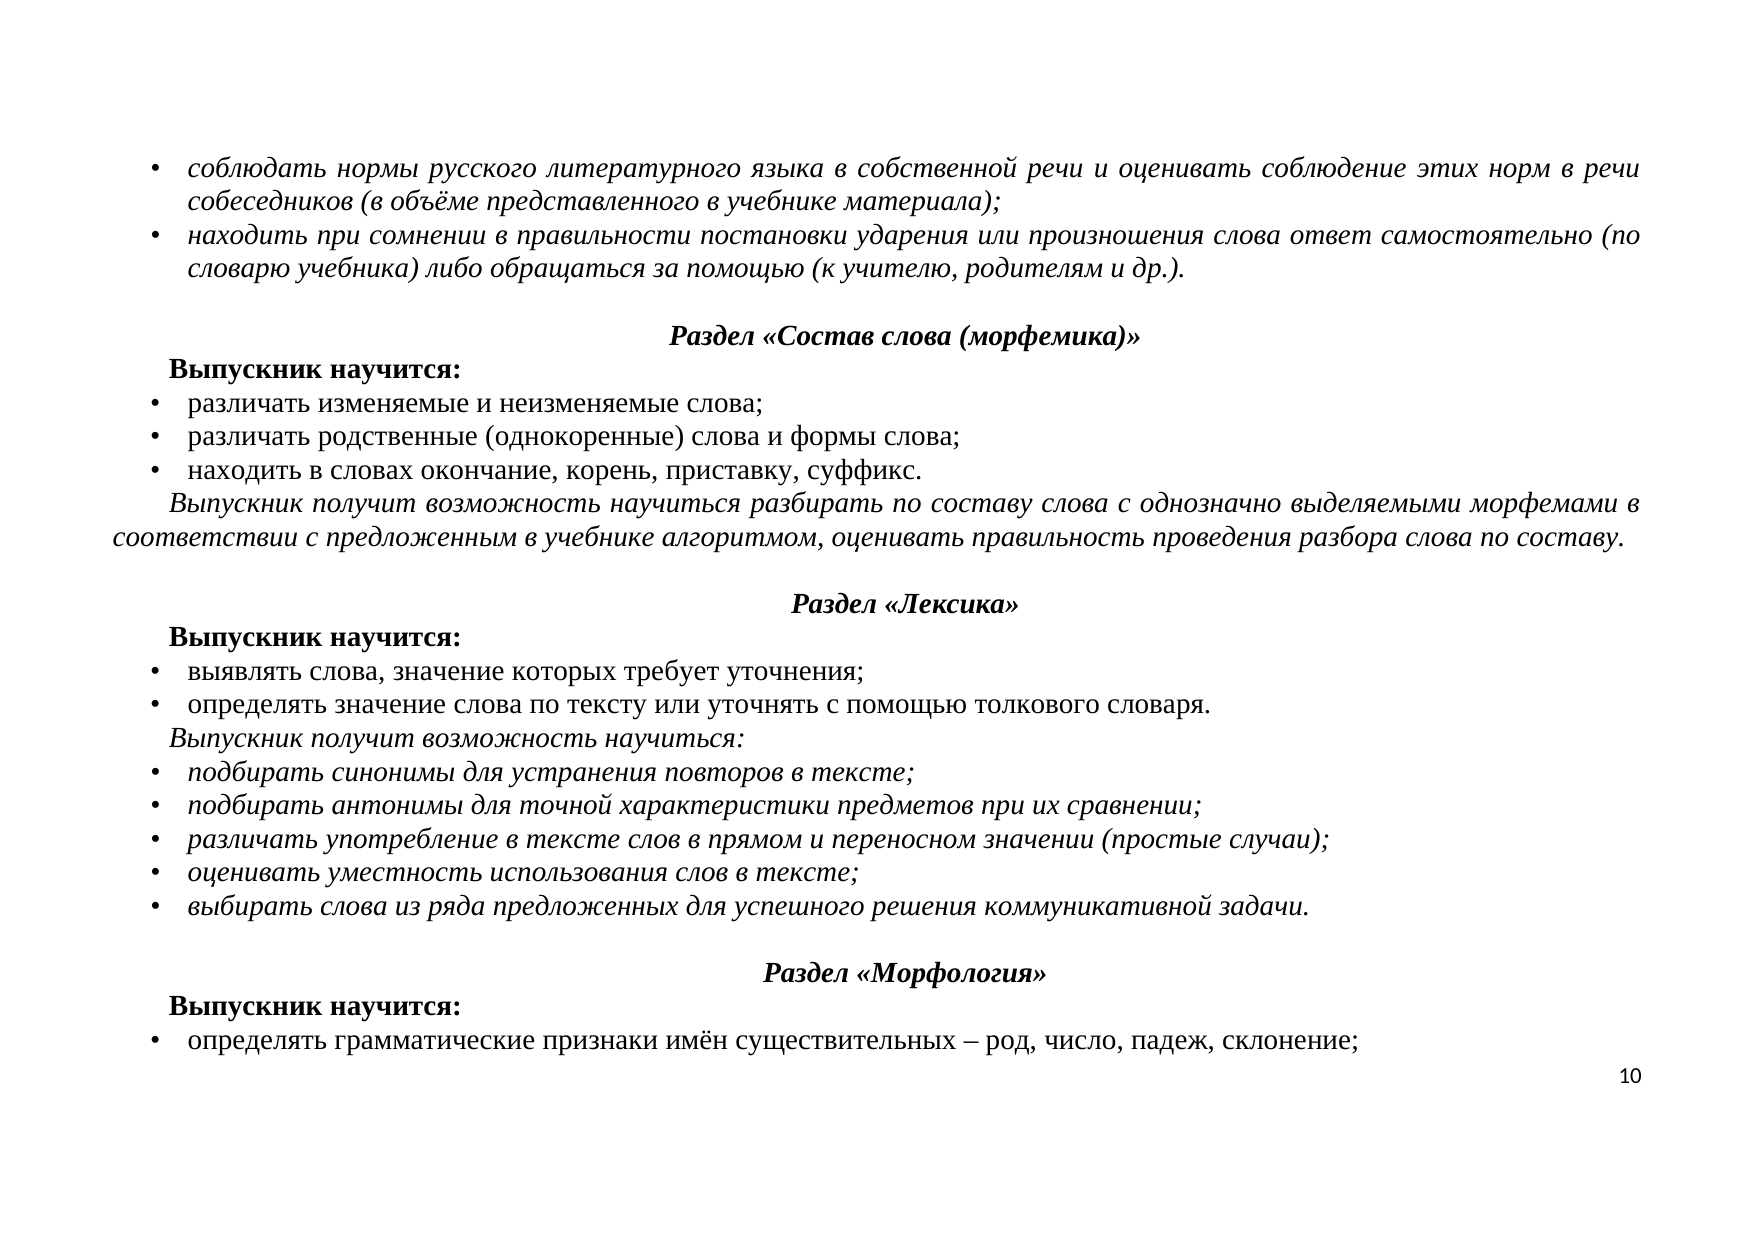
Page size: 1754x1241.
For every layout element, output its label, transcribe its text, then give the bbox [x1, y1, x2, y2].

list выбирать слова из ряда предложенных для успешного решения коммуникативной задачи. [150, 888, 1641, 921]
text Выпускник получит возможность научиться: [112, 720, 1641, 754]
text Выпускник получит возможность научиться разбирать по составу слова с однозначно выделяемыми морфемами в соответствии с предложенным в учебнике алгоритмом, оценивать правильность проведения разбора слова по составу. [112, 485, 1641, 552]
text Выпускник научится: [112, 988, 1641, 1022]
list определять значение слова по тексту или уточнять с помощью толкового словаря. [150, 687, 1641, 720]
list подбирать синонимы для устранения повторов в тексте; [150, 754, 1641, 787]
text Раздел «Морфология» [112, 955, 1641, 988]
list различать родственные (однокоренные) слова и формы слова; [150, 418, 1641, 452]
text Раздел «Лексика» [112, 586, 1641, 619]
list соблюдать нормы русского литературного языка в собственной речи и оценивать соблюдение этих норм в речи собеседников (в объёме представленного в учебнике материала); [150, 150, 1641, 217]
list подбирать антонимы для точной характеристики предметов при их сравнении; [150, 787, 1641, 821]
list определять грамматические признаки имён существительных – род, число, падеж, склонение; [150, 1022, 1641, 1056]
text Выпускник научится: [112, 619, 1641, 653]
list оценивать уместность использования слов в тексте; [150, 854, 1641, 888]
text Раздел «Состав слова (морфемика)» [112, 318, 1641, 351]
text Выпускник научится: [112, 351, 1641, 385]
list находить при сомнении в правильности постановки ударения или произношения слова ответ самостоятельно (по словарю учебника) либо обращаться за помощью (к учителю, родителям и др.). [150, 217, 1641, 284]
list различать употребление в тексте слов в прямом и переносном значении (простые случаи); [150, 821, 1641, 854]
list различать изменяемые и неизменяемые слова; [150, 385, 1641, 418]
list выявлять слова, значение которых требует уточнения; [150, 653, 1641, 687]
list находить в словах окончание, корень, приставку, суффикс. [150, 452, 1641, 485]
